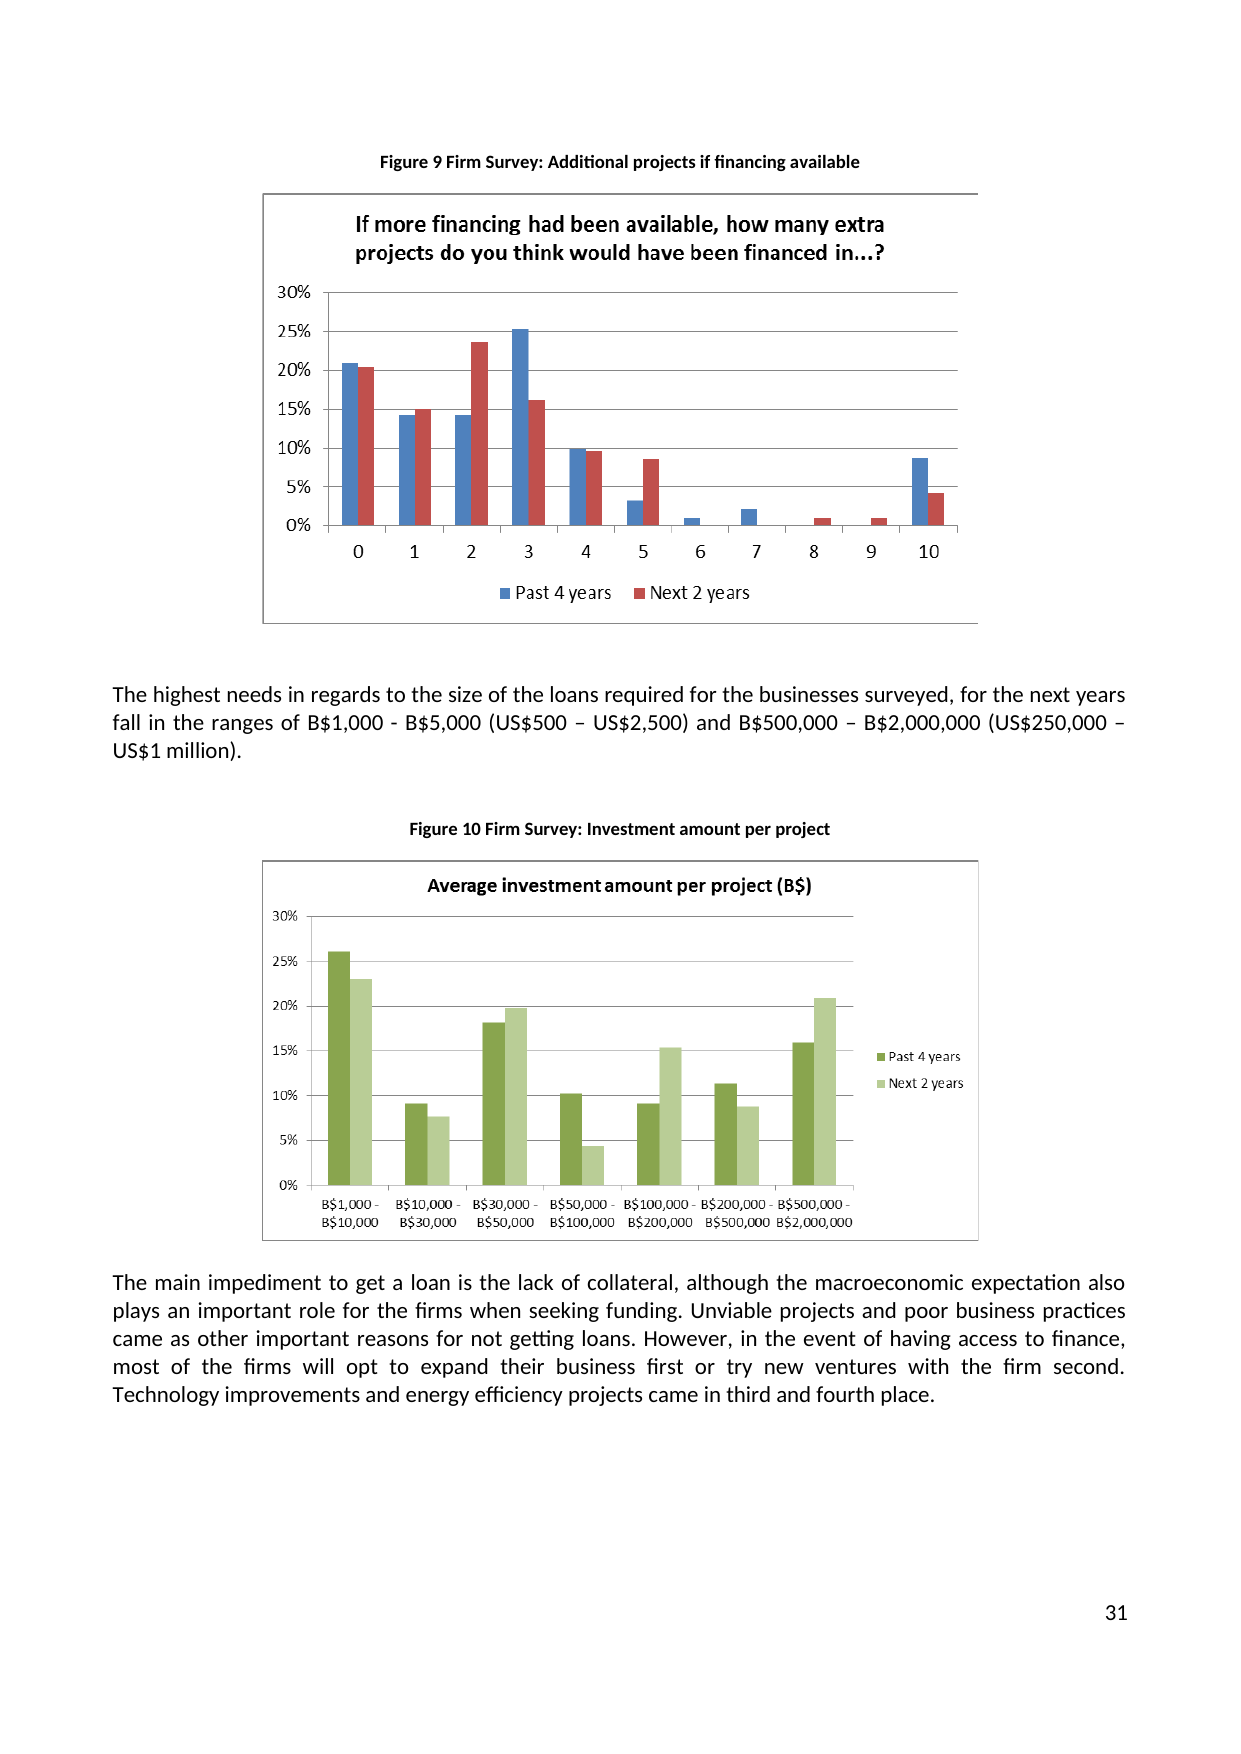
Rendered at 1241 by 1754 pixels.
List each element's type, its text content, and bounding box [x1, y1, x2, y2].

text The main impediment to get a loan is the lack of collateral, although the macroeconomic expectation also plays an important role for the firms when seeking funding. Unviable projects and poor business practices came as other important reasons for not getting loans. However, in the event of having access to finance, most of the firms will opt to expand their business first or try new ventures with the firm second. Technology improvements and energy efficiency projects came in third and fourth place. [112, 1268, 1128, 1408]
picture [262, 860, 979, 1241]
text The highest needs in regards to the size of the loans required for the businesses surveyed, for the next years fall in the ranges of B$1,000 - B$5,000 (US$500 – US$2,500) and B$500,000 – B$2,000,000 (US$250,000 – US$1 million). [112, 680, 1128, 764]
picture [262, 193, 978, 624]
